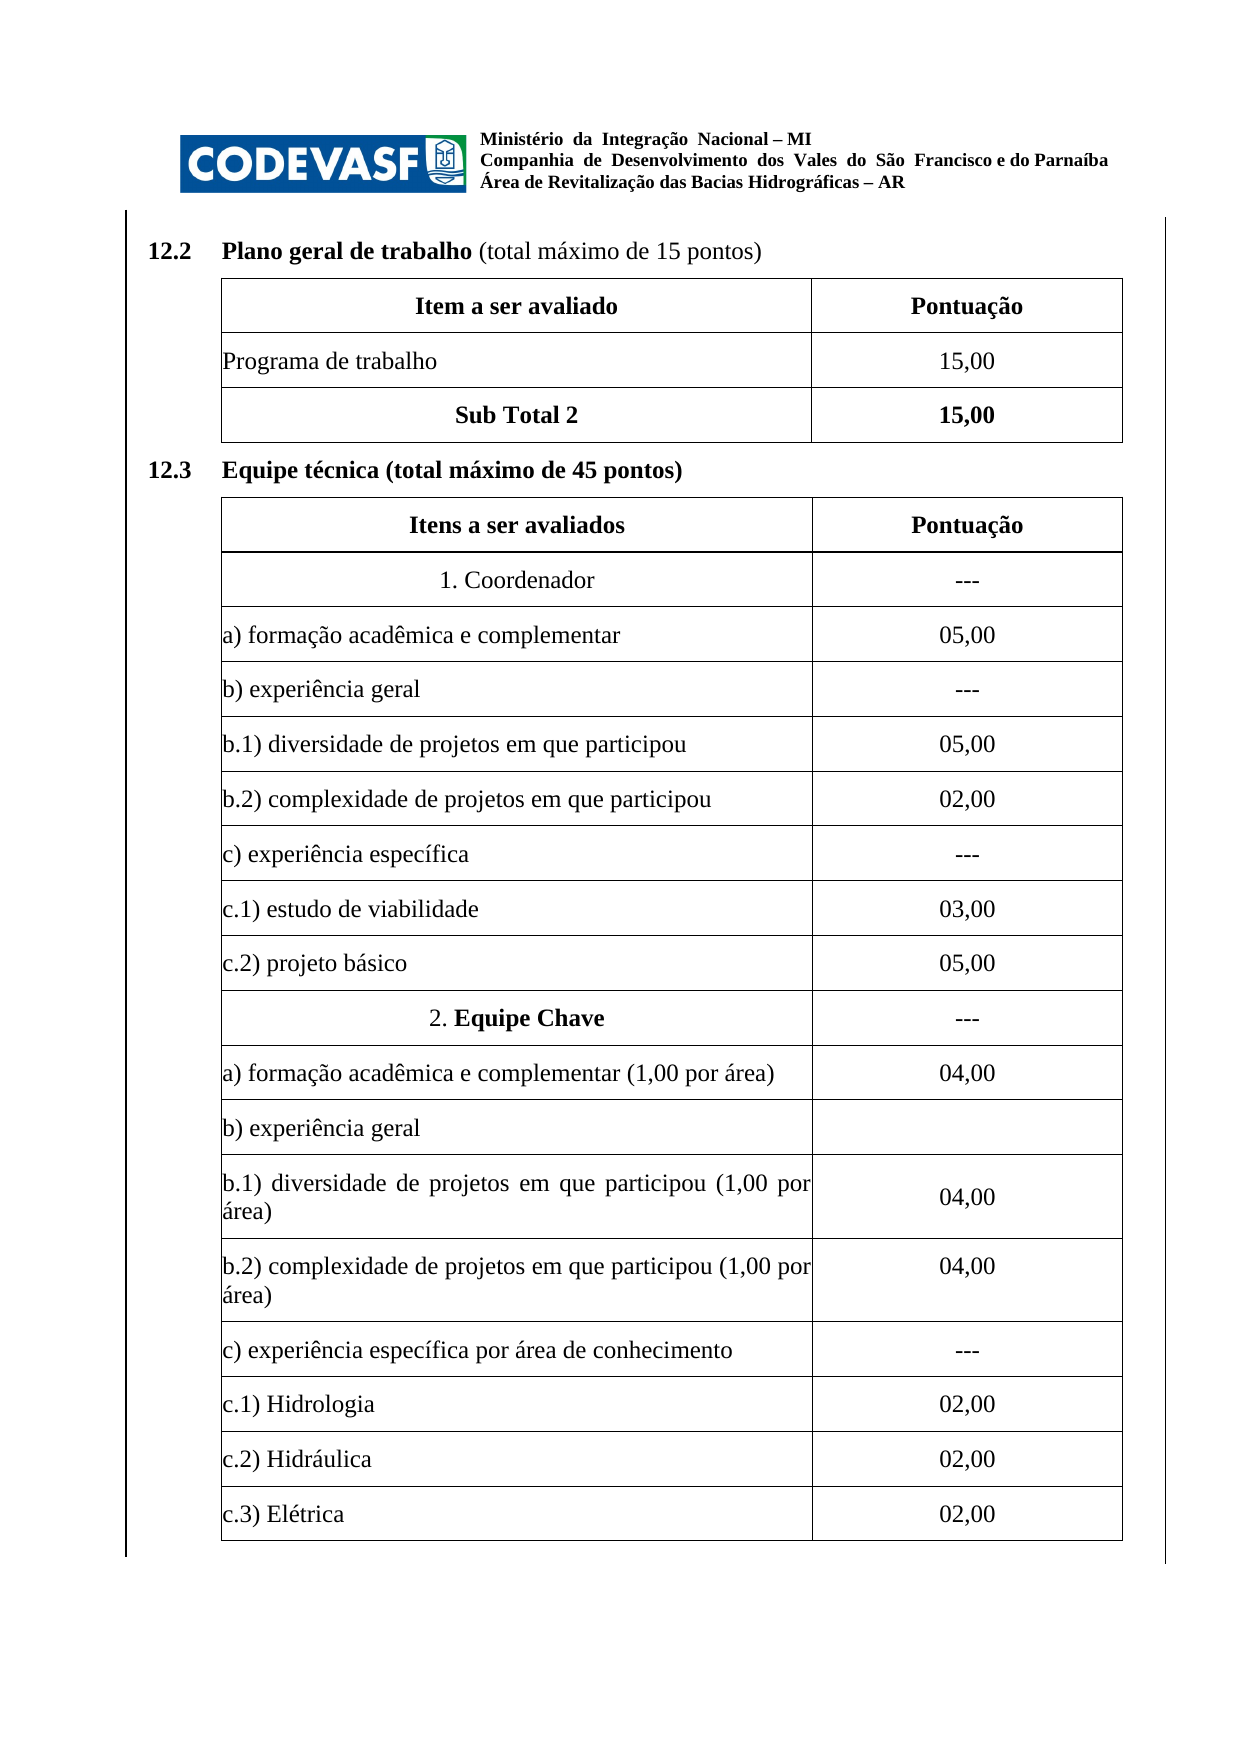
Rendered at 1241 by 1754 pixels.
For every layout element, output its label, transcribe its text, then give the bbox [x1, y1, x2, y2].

table_cell [813, 1100, 1122, 1154]
table_cell c.3) Elétrica [222, 1487, 812, 1540]
table_cell 02,00 [813, 1432, 1122, 1486]
table_cell --- [813, 1322, 1122, 1376]
table_cell Sub Total 2 [222, 388, 811, 442]
table_cell 15,00 [812, 388, 1122, 442]
table_cell 02,00 [813, 1377, 1122, 1431]
table_header Item a ser avaliado [222, 279, 811, 332]
table_header Itens a ser avaliados [222, 498, 812, 551]
picture [180, 135, 467, 193]
list Plano geral de trabalho (total máximo de 15 pontos) [148, 236, 1122, 265]
table_cell 03,00 [813, 881, 1122, 935]
table_cell c.2) Hidráulica [222, 1432, 812, 1486]
table_header Pontuação [812, 279, 1122, 332]
table_cell b.2) complexidade de projetos em que participou (1,00 por área) [222, 1239, 812, 1321]
table_cell 2. Equipe Chave [222, 991, 812, 1044]
table_cell a) formação acadêmica e complementar (1,00 por área) [222, 1046, 812, 1099]
table_cell 05,00 [813, 607, 1122, 661]
table_cell c.2) projeto básico [222, 936, 812, 990]
table_cell b.1) diversidade de projetos em que participou (1,00 por área) [222, 1155, 812, 1238]
table_cell a) formação acadêmica e complementar [222, 607, 812, 661]
table_cell 05,00 [813, 717, 1122, 771]
table_cell 05,00 [813, 936, 1122, 990]
table_cell 02,00 [813, 1487, 1122, 1540]
table_cell 04,00 [813, 1155, 1122, 1238]
table_cell c.1) estudo de viabilidade [222, 881, 812, 935]
table_cell --- [813, 826, 1122, 880]
table_cell c) experiência específica [222, 826, 812, 880]
table_cell 04,00 [813, 1046, 1122, 1099]
table_cell --- [813, 553, 1122, 606]
table_header Pontuação [813, 498, 1122, 551]
table_cell b) experiência geral [222, 1100, 812, 1154]
table_cell 02,00 [813, 772, 1122, 825]
table_cell --- [813, 662, 1122, 716]
table_cell --- [813, 991, 1122, 1044]
table_cell b.1) diversidade de projetos em que participou [222, 717, 812, 771]
table_cell b) experiência geral [222, 662, 812, 716]
list Equipe técnica (total máximo de 45 pontos) [148, 455, 1122, 484]
table_cell c) experiência específica por área de conhecimento [222, 1322, 812, 1376]
table_cell 15,00 [812, 333, 1122, 387]
table_cell c.1) Hidrologia [222, 1377, 812, 1431]
table_cell b.2) complexidade de projetos em que participou [222, 772, 812, 825]
table_cell 1. Coordenador [222, 553, 812, 606]
table_cell 04,00 [813, 1239, 1122, 1321]
table_cell Programa de trabalho [222, 333, 811, 387]
